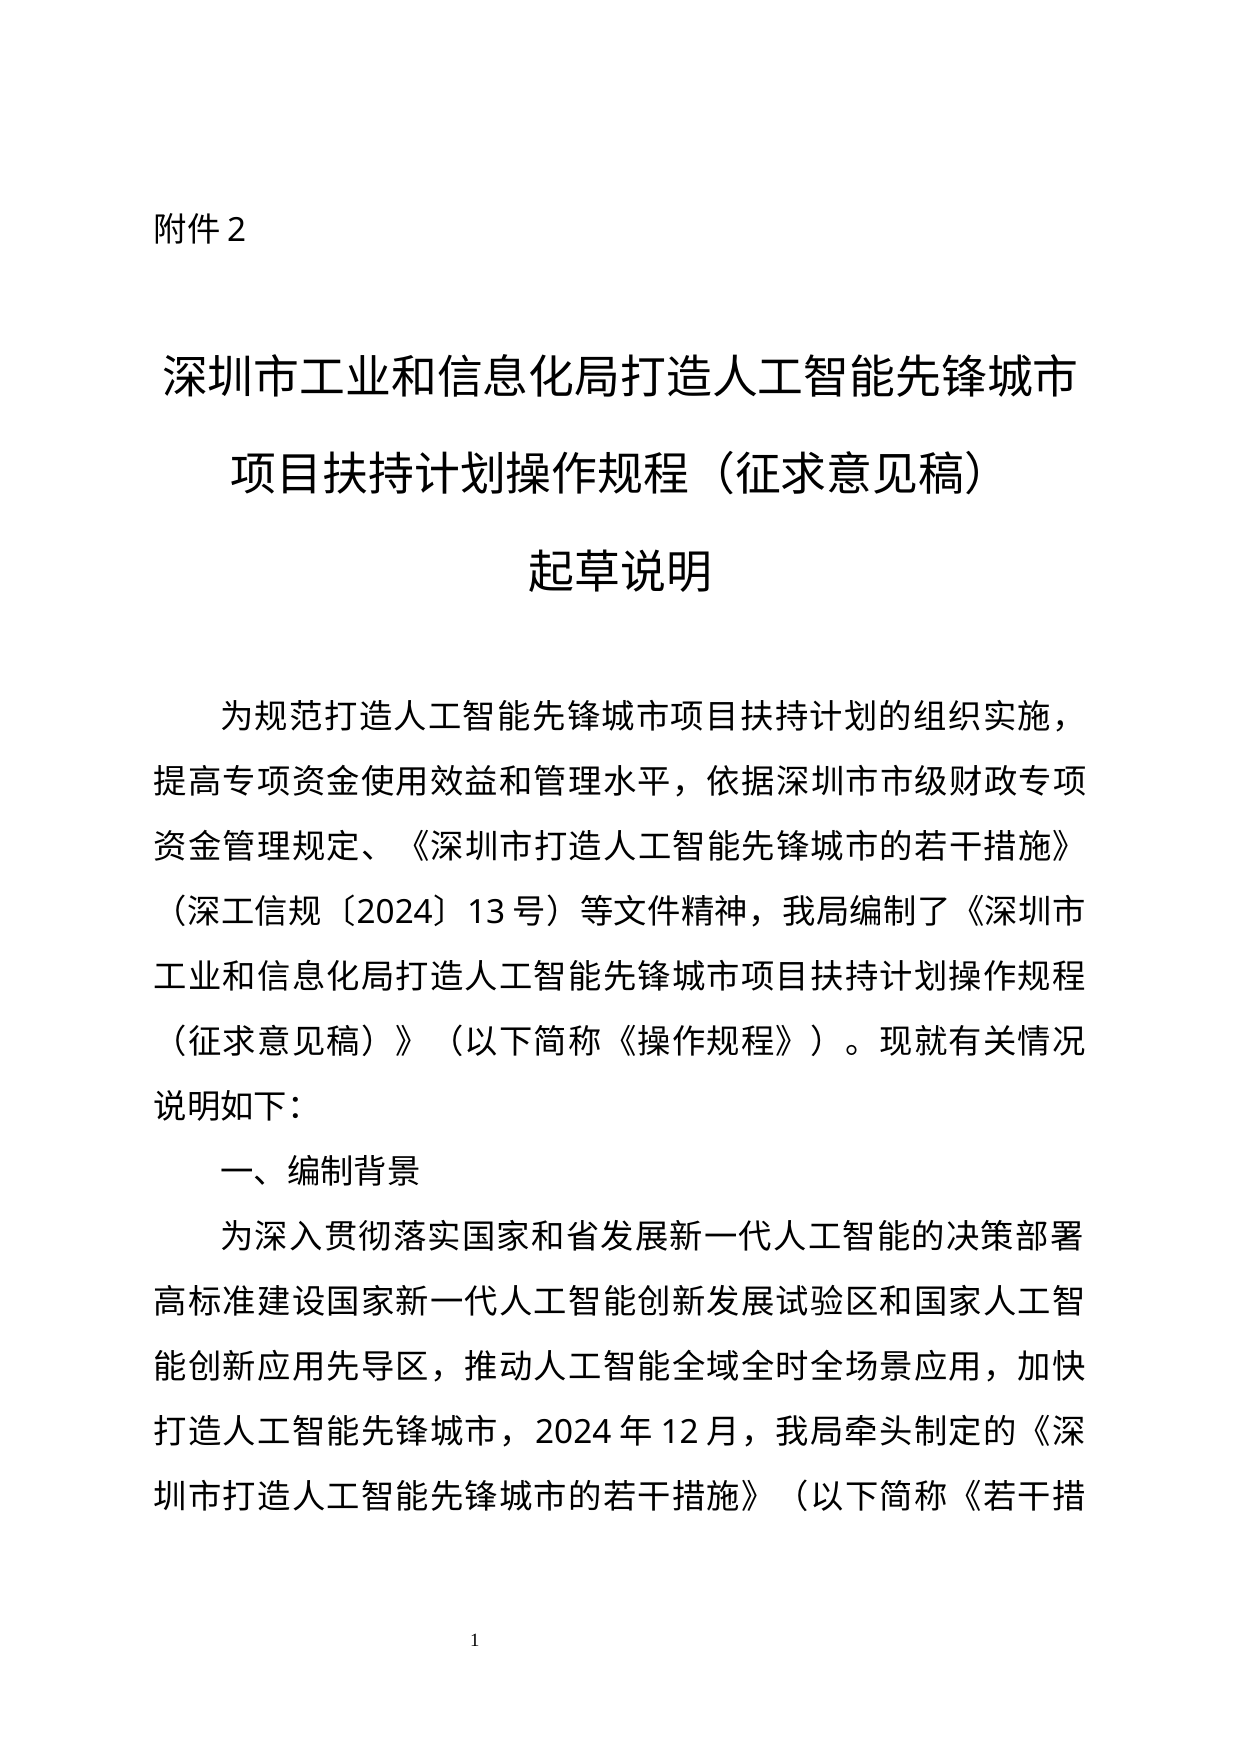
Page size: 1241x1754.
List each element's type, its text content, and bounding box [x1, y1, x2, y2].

subtitle 深圳市工业和信息化局打造人工智能先锋城市项目扶持计划操作规程（征求意见稿） [153, 324, 1087, 519]
subtitle 起草说明 [153, 519, 1087, 617]
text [153, 1202, 1087, 1527]
text 一、编制背景 [153, 1137, 1087, 1202]
text 附件2 [153, 194, 1087, 259]
text 为规范打造人工智能先锋城市项目扶持计划的组织实施，提高专项资金使用效益和管理水平，依据深圳市市级财政专项资金管理规定、《深圳市打造人工智能先锋城市的若干措施》（深工信规〔2024〕13号）等文件精神，我局编制了《深圳市工业和信息化局打造人工智能先锋城市项目扶持计划操作规程（征求意见稿）》（以下简称《操作规程》）。现就有关情况说明如下： [153, 682, 1087, 1137]
